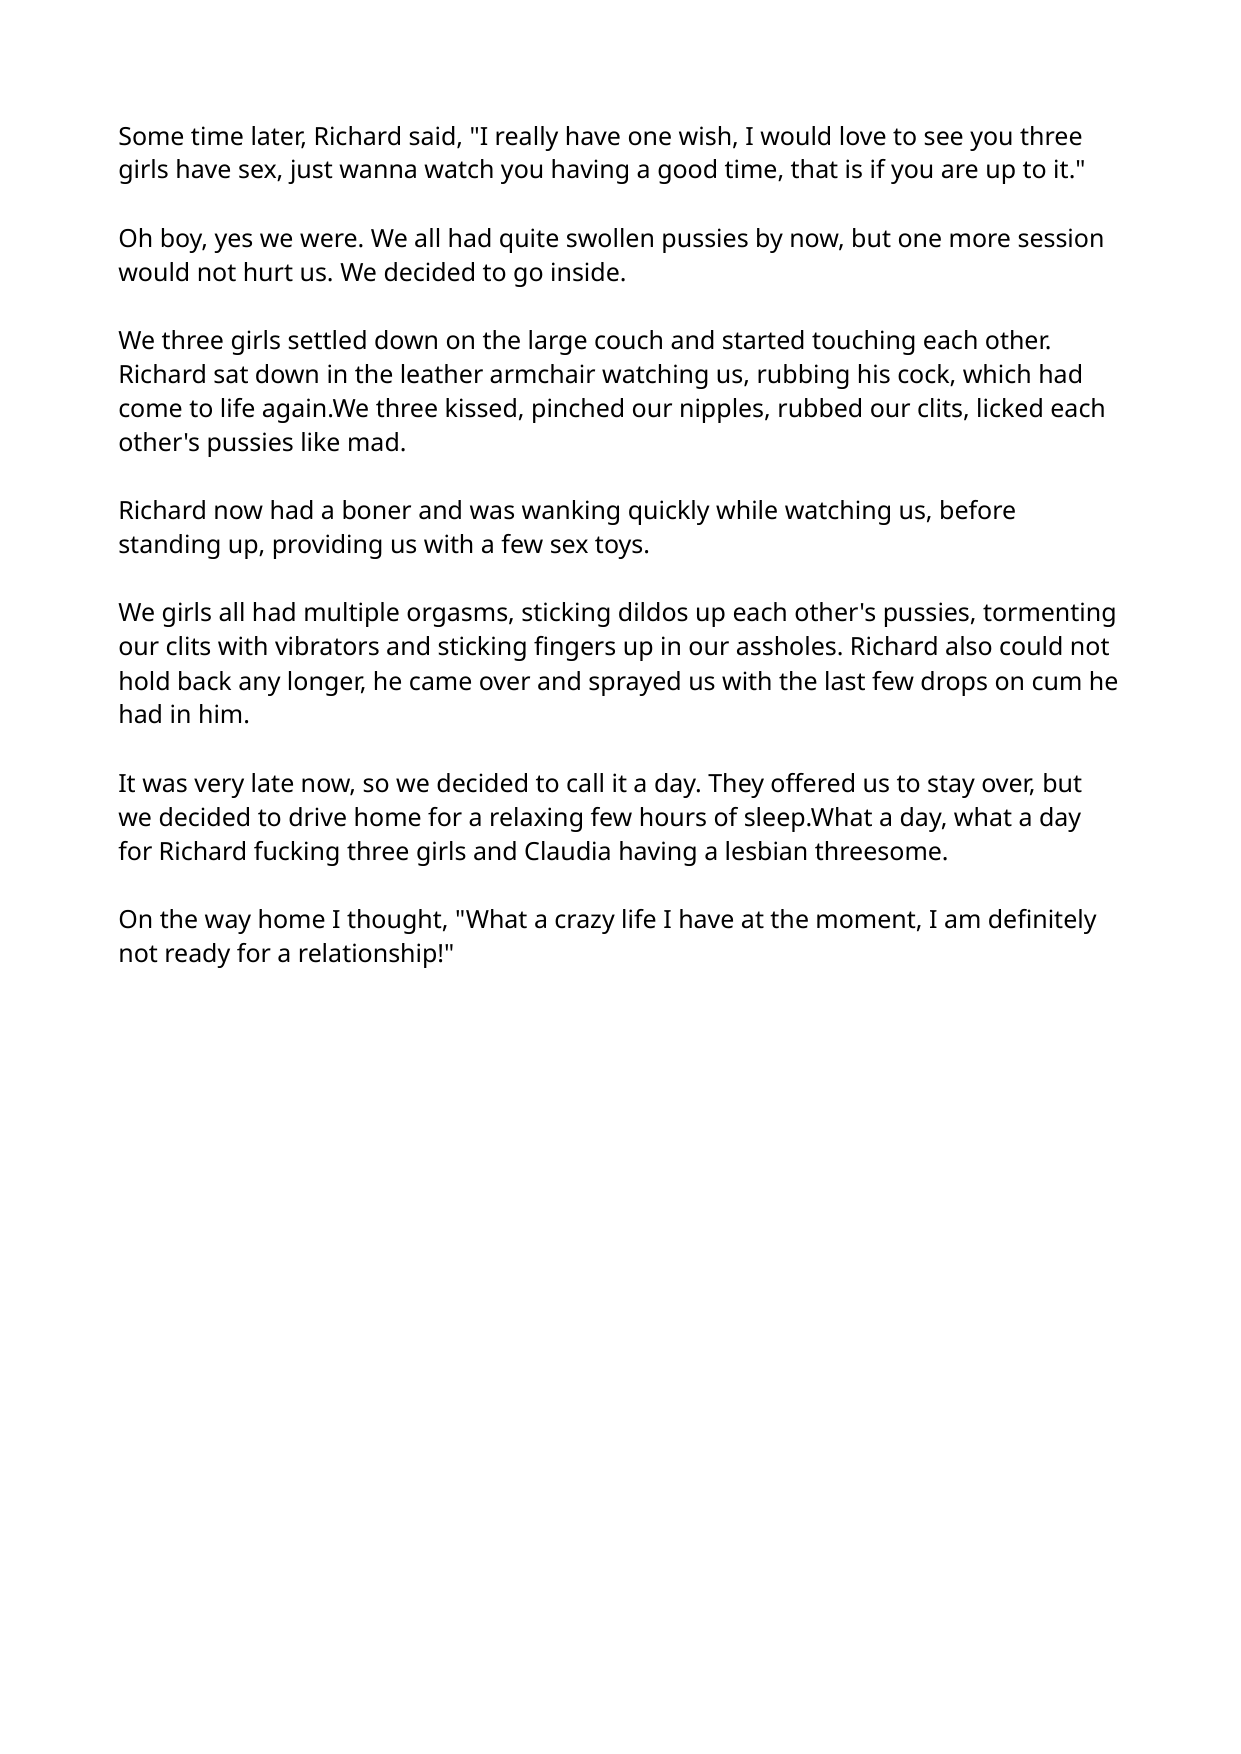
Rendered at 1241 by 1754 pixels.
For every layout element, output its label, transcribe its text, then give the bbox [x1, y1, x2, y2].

text On the way home I thought, "What a crazy life I have at the moment, I am definitely not ready for a relationship!" [118, 902, 1122, 970]
text Some time later, Richard said, "I really have one wish, I would love to see you three girls have sex, just wanna watch you having a good time, that is if you are up to it." [118, 118, 1122, 186]
text We girls all had multiple orgasms, sticking dildos up each other's pussies, tormenting our clits with vibrators and sticking fingers up in our assholes. Richard also could not hold back any longer, he came over and sprayed us with the last few drops on cum he had in him. [118, 595, 1122, 731]
text It was very late now, so we decided to call it a day. They offered us to stay over, but we decided to drive home for a relaxing few hours of sleep.What a day, what a day for Richard fucking three girls and Claudia having a lesbian threesome. [118, 765, 1122, 867]
text Oh boy, yes we were. We all had quite swollen pussies by now, but one more session would not hurt us. We decided to go inside. [118, 220, 1122, 288]
text We three girls settled down on the large couch and started touching each other. Richard sat down in the leather armchair watching us, rubbing his cock, which had come to life again.We three kissed, pinched our nipples, rubbed our clits, licked each other's pussies like mad. [118, 322, 1122, 459]
text Richard now had a boner and was wanking quickly while watching us, before standing up, providing us with a few sex toys. [118, 493, 1122, 561]
